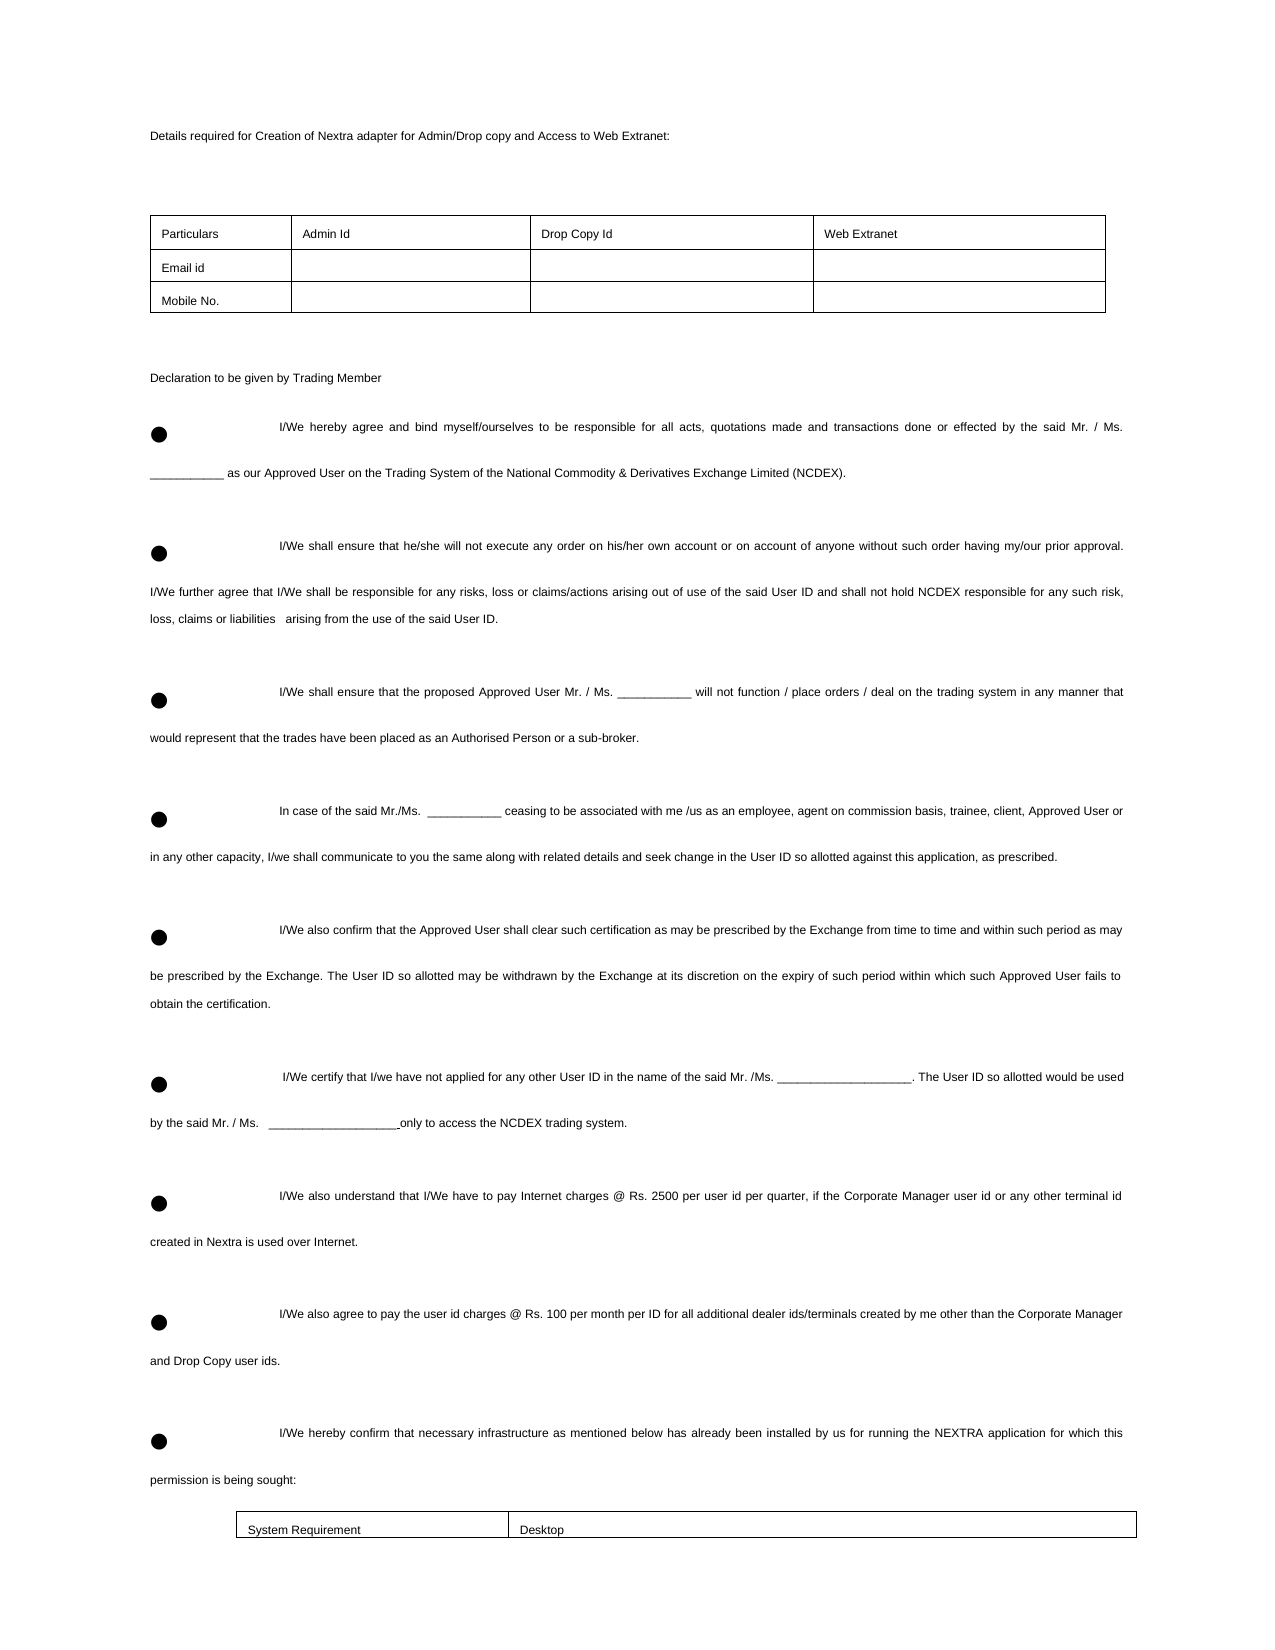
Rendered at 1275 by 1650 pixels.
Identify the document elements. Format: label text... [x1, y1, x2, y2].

table_cell [292, 250, 530, 281]
table_header Particulars [151, 216, 291, 249]
table_header Desktop [509, 1512, 1136, 1537]
table_header Drop Copy Id [531, 216, 813, 249]
list I/We hereby agree and bind myself/ourselves to be responsible for all acts, quotations made and transactions done or effected by the said Mr. / Ms. ___________ as our Approved User on the Trading System of the National Commodity & Derivatives Exchange Limited (NCDEX). [150, 410, 1125, 480]
list I/We also agree to pay the user id charges @ Rs. 100 per month per ID for all additional dealer ids/terminals created by me other than the Corporate Manager and Drop Copy user ids. [150, 1297, 1125, 1368]
table_cell Mobile No. [151, 282, 291, 312]
text Details required for Creation of Nextra adapter for Admin/Drop copy and Access to Web Extranet: [150, 118, 1125, 142]
list I/We also understand that I/We have to pay Internet charges @ Rs. 2500 per user id per quarter, if the Corporate Manager user id or any other terminal id created in Nextra is used over Internet. [150, 1178, 1125, 1249]
text Declaration to be given by Trading Member [150, 361, 1125, 385]
table_cell [531, 250, 813, 281]
table_cell [531, 282, 813, 312]
list I/We also confirm that the Approved User shall clear such certification as may be prescribed by the Exchange from time to time and within such period as may be prescribed by the Exchange. The User ID so allotted may be withdrawn by the Exchange at its discretion on the expiry of such period within which such Approved User fails to obtain the certification. [150, 913, 1125, 1011]
list I/We shall ensure that he/she will not execute any order on his/her own account or on account of anyone without such order having my/our prior approval. I/We further agree that I/We shall be responsible for any risks, loss or claims/actions arising out of use of the said User ID and shall not hold NCDEX responsible for any such risk, loss, claims or liabilities arising from the use of the said User ID. [150, 529, 1125, 626]
table_cell [814, 250, 1105, 281]
table_header Admin Id [292, 216, 530, 249]
table_cell Email id [151, 250, 291, 281]
list I/We certify that I/we have not applied for any other User ID in the name of the said Mr. /Ms. ____________________. The User ID so allotted would be used by the said Mr. / Ms. ___________________ only to access the NCDEX trading system. [150, 1059, 1125, 1130]
table_header System Requirement [237, 1512, 508, 1537]
list I/We shall ensure that the proposed Approved User Mr. / Ms. ___________ will not function / place orders / deal on the trading system in any manner that would represent that the trades have been placed as an Authorised Person or a sub-broker. [150, 675, 1125, 745]
list In case of the said Mr./Ms. ___________ ceasing to be associated with me /us as an employee, agent on commission basis, trainee, client, Approved User or in any other capacity, I/we shall communicate to you the same along with related details and seek change in the User ID so allotted against this application, as prescribed. [150, 794, 1125, 864]
list I/We hereby confirm that necessary infrastructure as mentioned below has already been installed by us for running the NEXTRA application for which this permission is being sought: [150, 1416, 1125, 1487]
table_cell [292, 282, 530, 312]
table_cell [814, 282, 1105, 312]
table_header Web Extranet [814, 216, 1105, 249]
